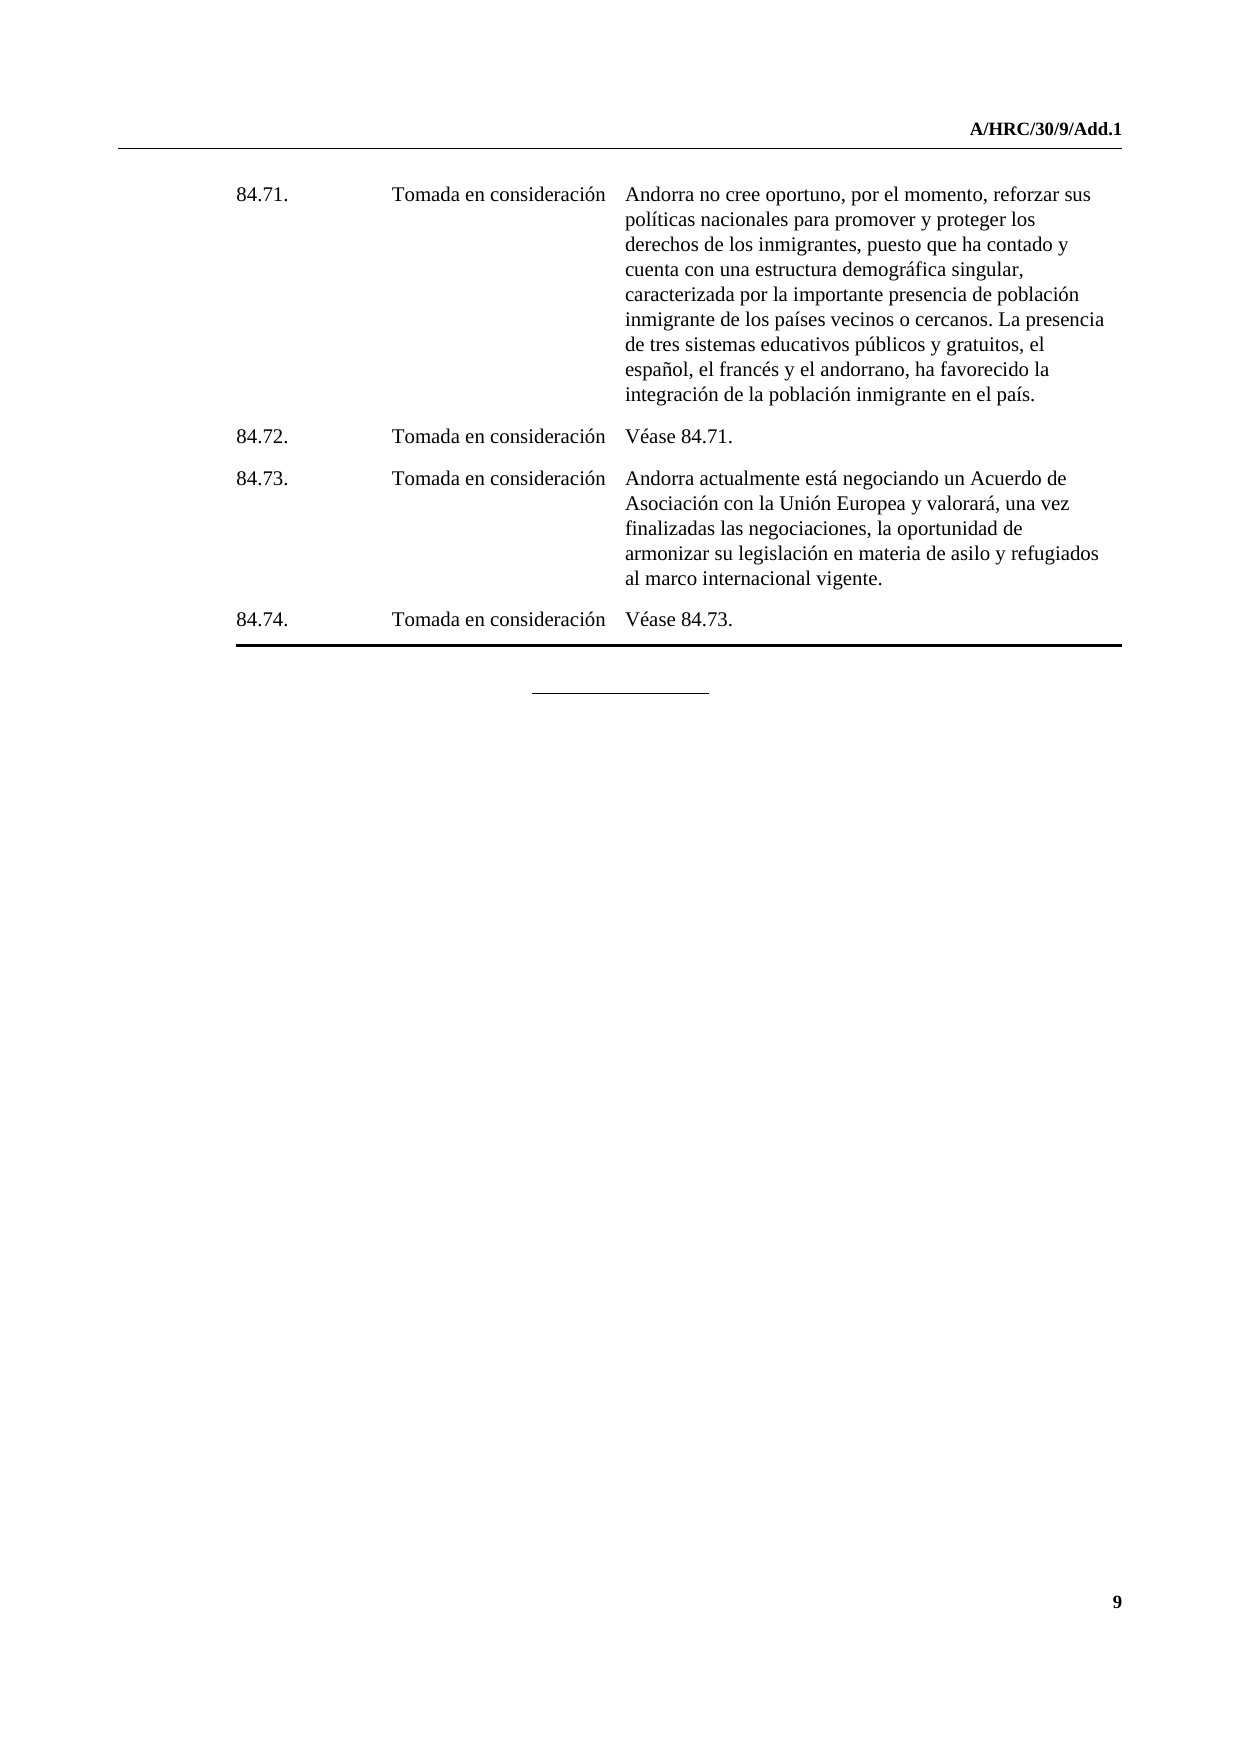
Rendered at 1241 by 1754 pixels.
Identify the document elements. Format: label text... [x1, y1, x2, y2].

table_cell Tomada en consideración [392, 177, 625, 419]
table_cell 84.73. [236, 461, 392, 602]
table_cell Andorra no cree oportuno, por el momento, reforzar sus políticas nacionales para promover y proteger los derechos de los inmigrantes, puesto que ha contado y cuenta con una estructura demográfica singular, caracterizada por la importante presencia de población inmigrante de los países vecinos o cercanos. La presencia de tres sistemas educativos públicos y gratuitos, el español, el francés y el andorrano, ha favorecido la integración de la población inmigrante en el país. [625, 177, 1122, 419]
table_cell Tomada en consideración [392, 602, 625, 644]
table_cell Andorra actualmente está negociando un Acuerdo de Asociación con la Unión Europea y valorará, una vez finalizadas las negociaciones, la oportunidad de armonizar su legislación en materia de asilo y refugiados al marco internacional vigente. [625, 461, 1122, 602]
table_cell Véase 84.71. [625, 419, 1122, 461]
table_cell Tomada en consideración [392, 461, 625, 602]
table_cell 84.71. [236, 177, 392, 419]
table_cell 84.74. [236, 602, 392, 644]
table_cell Tomada en consideración [392, 419, 625, 461]
table_cell Véase 84.73. [625, 602, 1122, 644]
table_cell 84.72. [236, 419, 392, 461]
